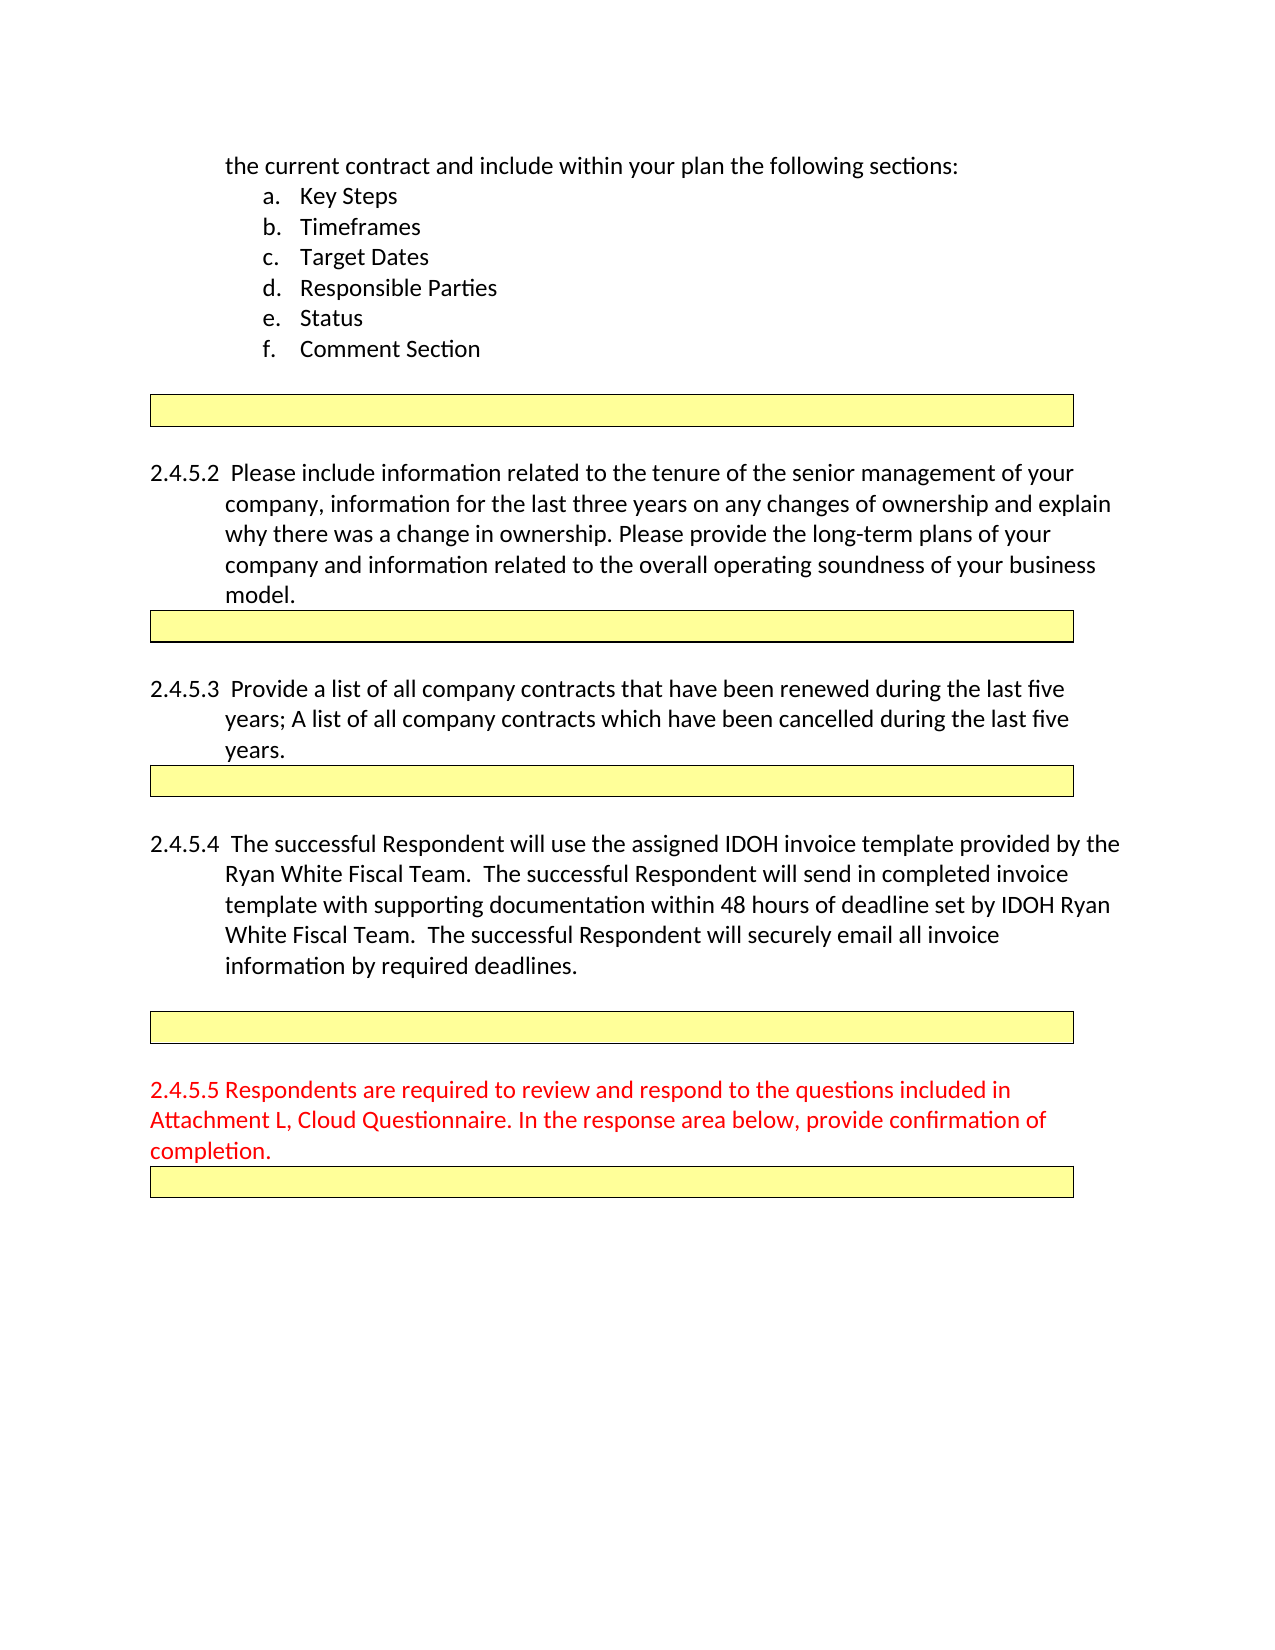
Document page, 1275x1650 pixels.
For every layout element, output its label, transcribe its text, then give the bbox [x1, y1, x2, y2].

text 2.4.5.5 Respondents are required to review and respond to the questions included in Attachment L, Cloud Questionnaire. In the response area below, provide confirmation of completion. [150, 1074, 1125, 1166]
table_header [151, 611, 1073, 641]
table_header [151, 1012, 1073, 1042]
list Status [262, 303, 1125, 333]
list Provide a list of all company contracts that have been renewed during the last five years; A list of all company contracts which have been cancelled during the last five years. [150, 673, 1125, 764]
table_header [151, 766, 1073, 796]
table_header [151, 395, 1073, 426]
list Target Dates [262, 242, 1125, 272]
list Please include information related to the tenure of the senior management of your company, information for the last three years on any changes of ownership and explain why there was a change in ownership. Please provide the long-term plans of your company and information related to the overall operating soundness of your business model. [150, 457, 1125, 610]
table_header [151, 1167, 1073, 1197]
list Timeframes [262, 211, 1125, 242]
list The successful Respondent will use the assigned IDOH invoice template provided by the Ryan White Fiscal Team. The successful Respondent will send in completed invoice template with supporting documentation within 48 hours of deadline set by IDOH Ryan White Fiscal Team. The successful Respondent will securely email all invoice information by required deadlines. [150, 828, 1125, 980]
list Responsible Parties [262, 272, 1125, 303]
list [150, 150, 1125, 181]
list Comment Section [262, 333, 1125, 364]
list Key Steps [262, 181, 1125, 211]
